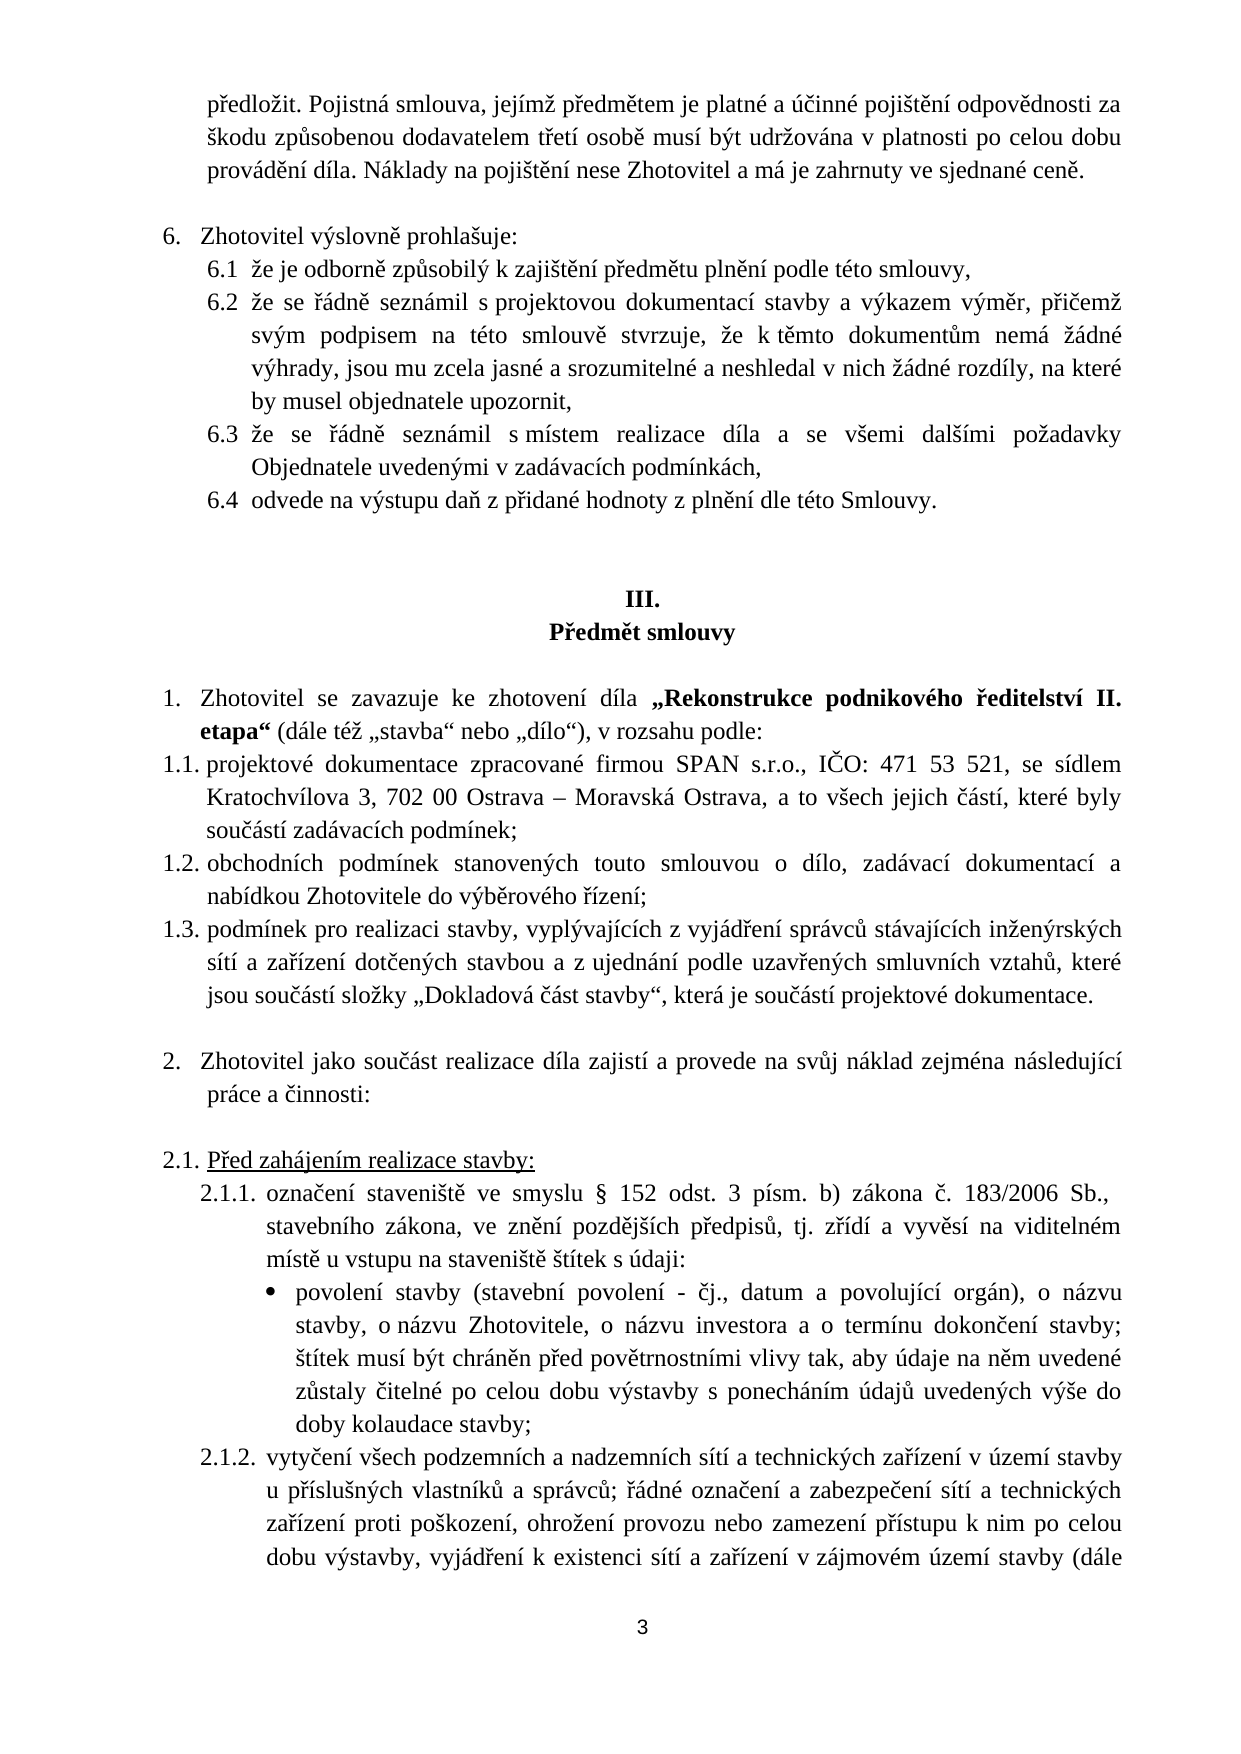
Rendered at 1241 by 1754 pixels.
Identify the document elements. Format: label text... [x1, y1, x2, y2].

list že je odborně způsobilý k zajištění předmětu plnění podle této smlouvy, [207, 254, 1122, 282]
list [200, 1442, 1122, 1570]
list Zhotovitel jako součást realizace díla zajistí a provede na svůj náklad zejména následující práce a činnosti: [162, 1046, 1122, 1108]
list že se řádně seznámil s místem realizace díla a se všemi dalšími požadavky Objednatele uvedenými v zadávacích podmínkách, [207, 419, 1122, 481]
text III. [162, 584, 1122, 613]
list podmínek pro realizaci stavby, vyplývajících z vyjádření správců stávajících inženýrských sítí a zařízení dotčených stavbou a z ujednání podle uzavřených smluvních vztahů, které jsou součástí složky „Dokladová část stavby“, která je součástí projektové dokumentace. [162, 914, 1122, 1009]
list Před zahájením realizace stavby: [162, 1145, 1122, 1174]
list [162, 89, 1122, 183]
list obchodních podmínek stanovených touto smlouvou o dílo, zadávací dokumentací a nabídkou Zhotovitele do výběrového řízení; [162, 848, 1122, 910]
list že se řádně seznámil s projektovou dokumentací stavby a výkazem výměr, přičemž svým podpisem na této smlouvě stvrzuje, že k těmto dokumentům nemá žádné výhrady, jsou mu zcela jasné a srozumitelné a neshledal v nich žádné rozdíly, na které by musel objednatele upozornit, [207, 287, 1122, 414]
list povolení stavby (stavební povolení - čj., datum a povolující orgán), o názvu stavby, o názvu Zhotovitele, o názvu investora a o termínu dokončení stavby; štítek musí být chráněn před povětrnostními vlivy tak, aby údaje na něm uvedené zůstaly čitelné po celou dobu výstavby s ponecháním údajů uvedených výše do doby kolaudace stavby; [266, 1277, 1122, 1438]
text Předmět smlouvy [162, 617, 1122, 646]
list odvede na výstupu daň z přidané hodnoty z plnění dle této Smlouvy. [207, 485, 1122, 514]
list Zhotovitel se zavazuje ke zhotovení díla „Rekonstrukce podnikového ředitelství II. etapa“ (dále též „stavba“ nebo „dílo“), v rozsahu podle: [162, 683, 1122, 745]
list projektové dokumentace zpracované firmou SPAN s.r.o., IČO: 471 53 521, se sídlem Kratochvílova 3, 702 00 Ostrava – Moravská Ostrava, a to všech jejich částí, které byly součástí zadávacích podmínek; [162, 749, 1122, 844]
list označení staveniště ve smyslu § 152 odst. 3 písm. b) zákona č. 183/2006 Sb., stavebního zákona, ve znění pozdějších předpisů, tj. zřídí a vyvěsí na viditelném místě u vstupu na staveniště štítek s údaji: [200, 1178, 1122, 1273]
list Zhotovitel výslovně prohlašuje: [162, 221, 1122, 249]
